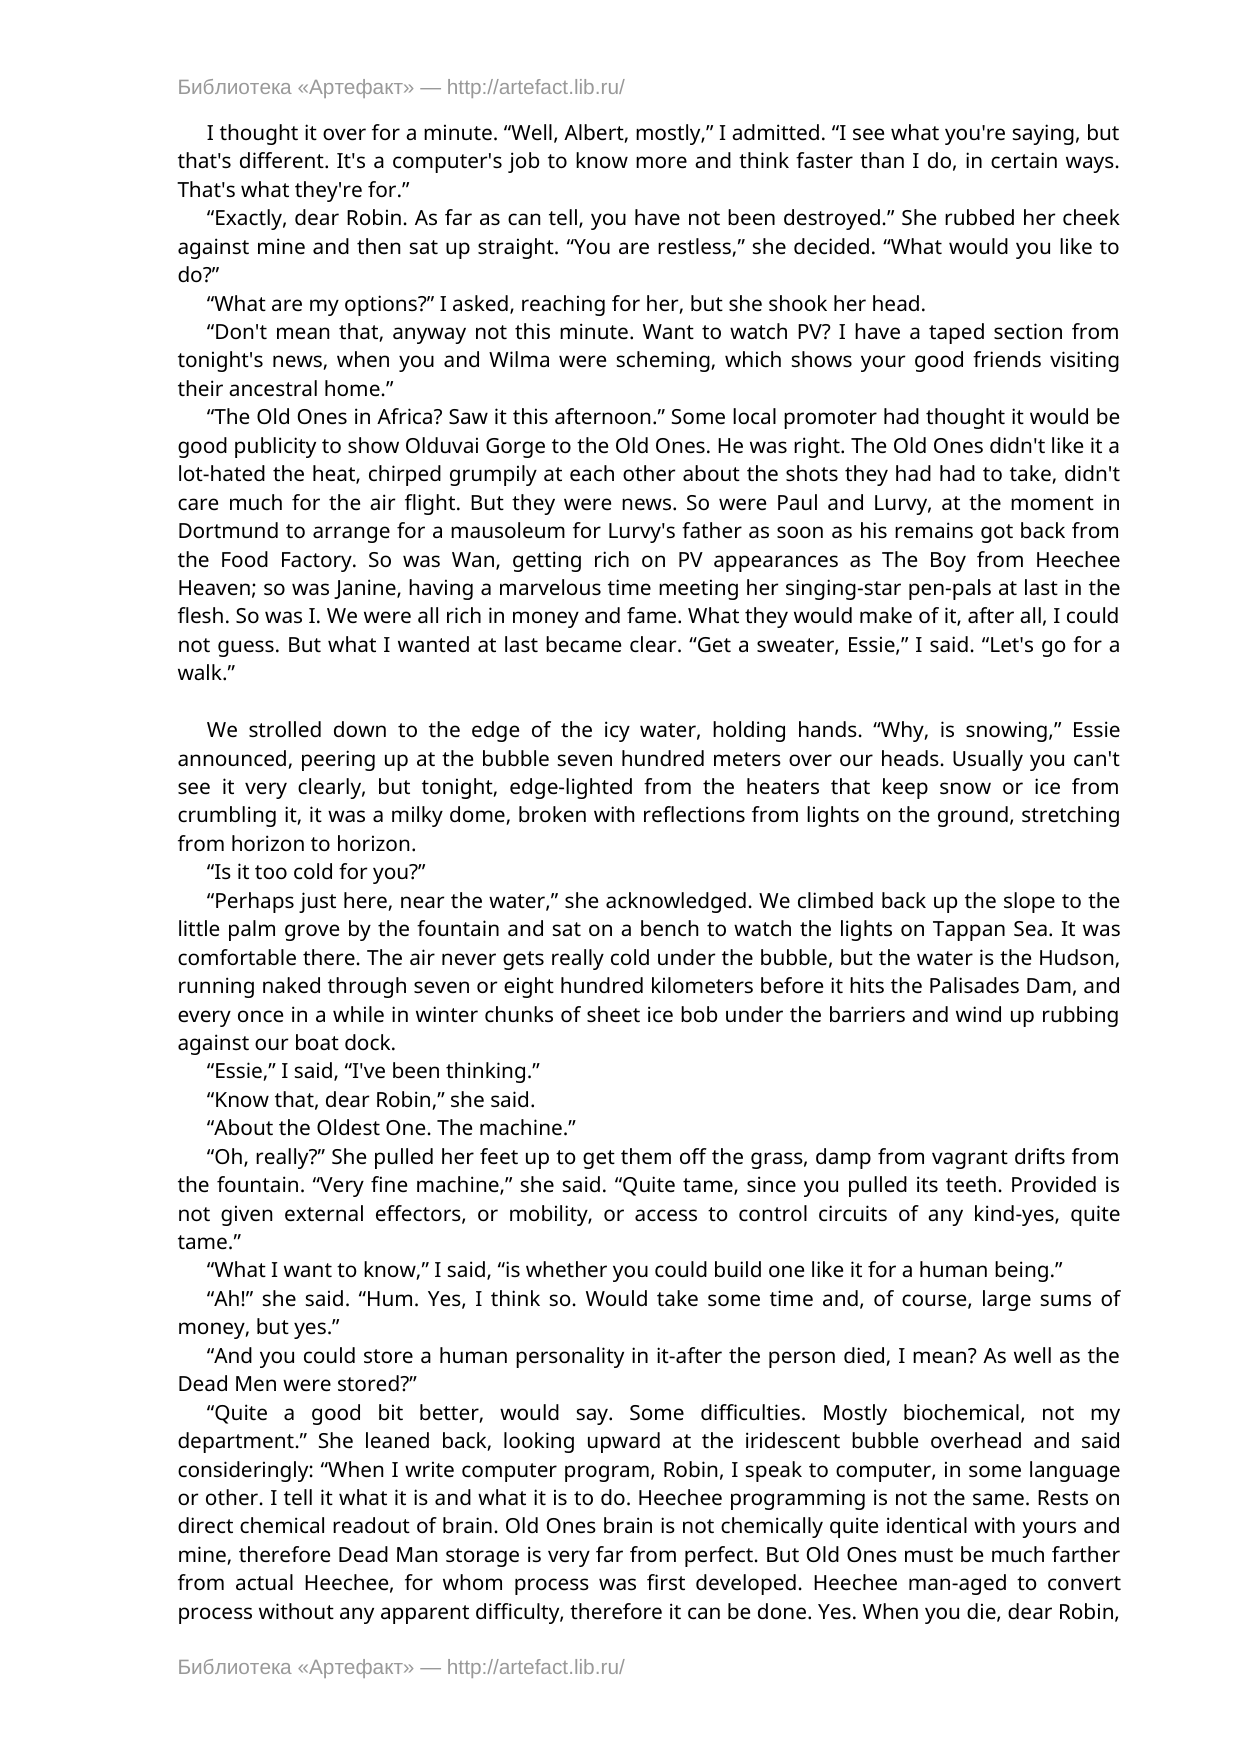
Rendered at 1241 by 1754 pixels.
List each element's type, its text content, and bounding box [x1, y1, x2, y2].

text “Exactly, dear Robin. As far as can tell, you have not been destroyed.” She rubbed her cheek against mine and then sat up straight. “You are restless,” she decided. “What would you like to do?” [177, 203, 1122, 289]
text I thought it over for a minute. “Well, Albert, mostly,” I admitted. “I see what you're saying, but that's different. It's a computer's job to know more and think faster than I do, in certain ways. That's what they're for.” [177, 118, 1122, 203]
text “What I want to know,” I said, “is whether you could build one like it for a human being.” [177, 1256, 1122, 1284]
text We strolled down to the edge of the icy water, holding hands. “Why, is snowing,” Essie announced, peering up at the bubble seven hundred meters over our heads. Usually you can't see it very clearly, but tonight, edge-lighted from the heaters that keep snow or ice from crumbling it, it was a milky dome, broken with reflections from lights on the ground, stretching from horizon to horizon. [177, 715, 1122, 857]
text “About the Oldest One. The machine.” [177, 1113, 1122, 1142]
text “Don't mean that, anyway not this minute. Want to watch PV? I have a taped section from tonight's news, when you and Wilma were scheming, which shows your good friends visiting their ancestral home.” [177, 317, 1122, 402]
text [177, 1398, 1122, 1625]
text “Know that, dear Robin,” she said. [177, 1085, 1122, 1113]
text “What are my options?” I asked, reaching for her, but she shook her head. [177, 289, 1122, 317]
text “Essie,” I said, “I've been thinking.” [177, 1057, 1122, 1085]
text “Ah!” she said. “Hum. Yes, I think so. Would take some time and, of course, large sums of money, but yes.” [177, 1284, 1122, 1341]
text “Is it too cold for you?” [177, 857, 1122, 886]
text “And you could store a human personality in it-after the person died, I mean? As well as the Dead Men were stored?” [177, 1341, 1122, 1398]
text “The Old Ones in Africa? Saw it this afternoon.” Some local promoter had thought it would be good publicity to show Olduvai Gorge to the Old Ones. He was right. The Old Ones didn't like it a lot-hated the heat, chirped grumpily at each other about the shots they had had to take, didn't care much for the air flight. But they were news. So were Paul and Lurvy, at the moment in Dortmund to arrange for a mausoleum for Lurvy's father as soon as his remains got back from the Food Factory. So was Wan, getting rich on PV appearances as The Boy from Heechee Heaven; so was Janine, having a marvelous time meeting her singing-star pen-pals at last in the flesh. So was I. We were all rich in money and fame. What they would make of it, after all, I could not guess. But what I wanted at last became clear. “Get a sweater, Essie,” I said. “Let's go for a walk.” [177, 402, 1122, 687]
text “Oh, really?” She pulled her feet up to get them off the grass, damp from vagrant drifts from the fountain. “Very fine machine,” she said. “Quite tame, since you pulled its teeth. Provided is not given external effectors, or mobility, or access to control circuits of any kind-yes, quite tame.” [177, 1142, 1122, 1256]
text “Perhaps just here, near the water,” she acknowledged. We climbed back up the slope to the little palm grove by the fountain and sat on a bench to watch the lights on Tappan Sea. It was comfortable there. The air never gets really cold under the bubble, but the water is the Hudson, running naked through seven or eight hundred kilometers before it hits the Palisades Dam, and every once in a while in winter chunks of sheet ice bob under the barriers and wind up rubbing against our boat dock. [177, 886, 1122, 1057]
